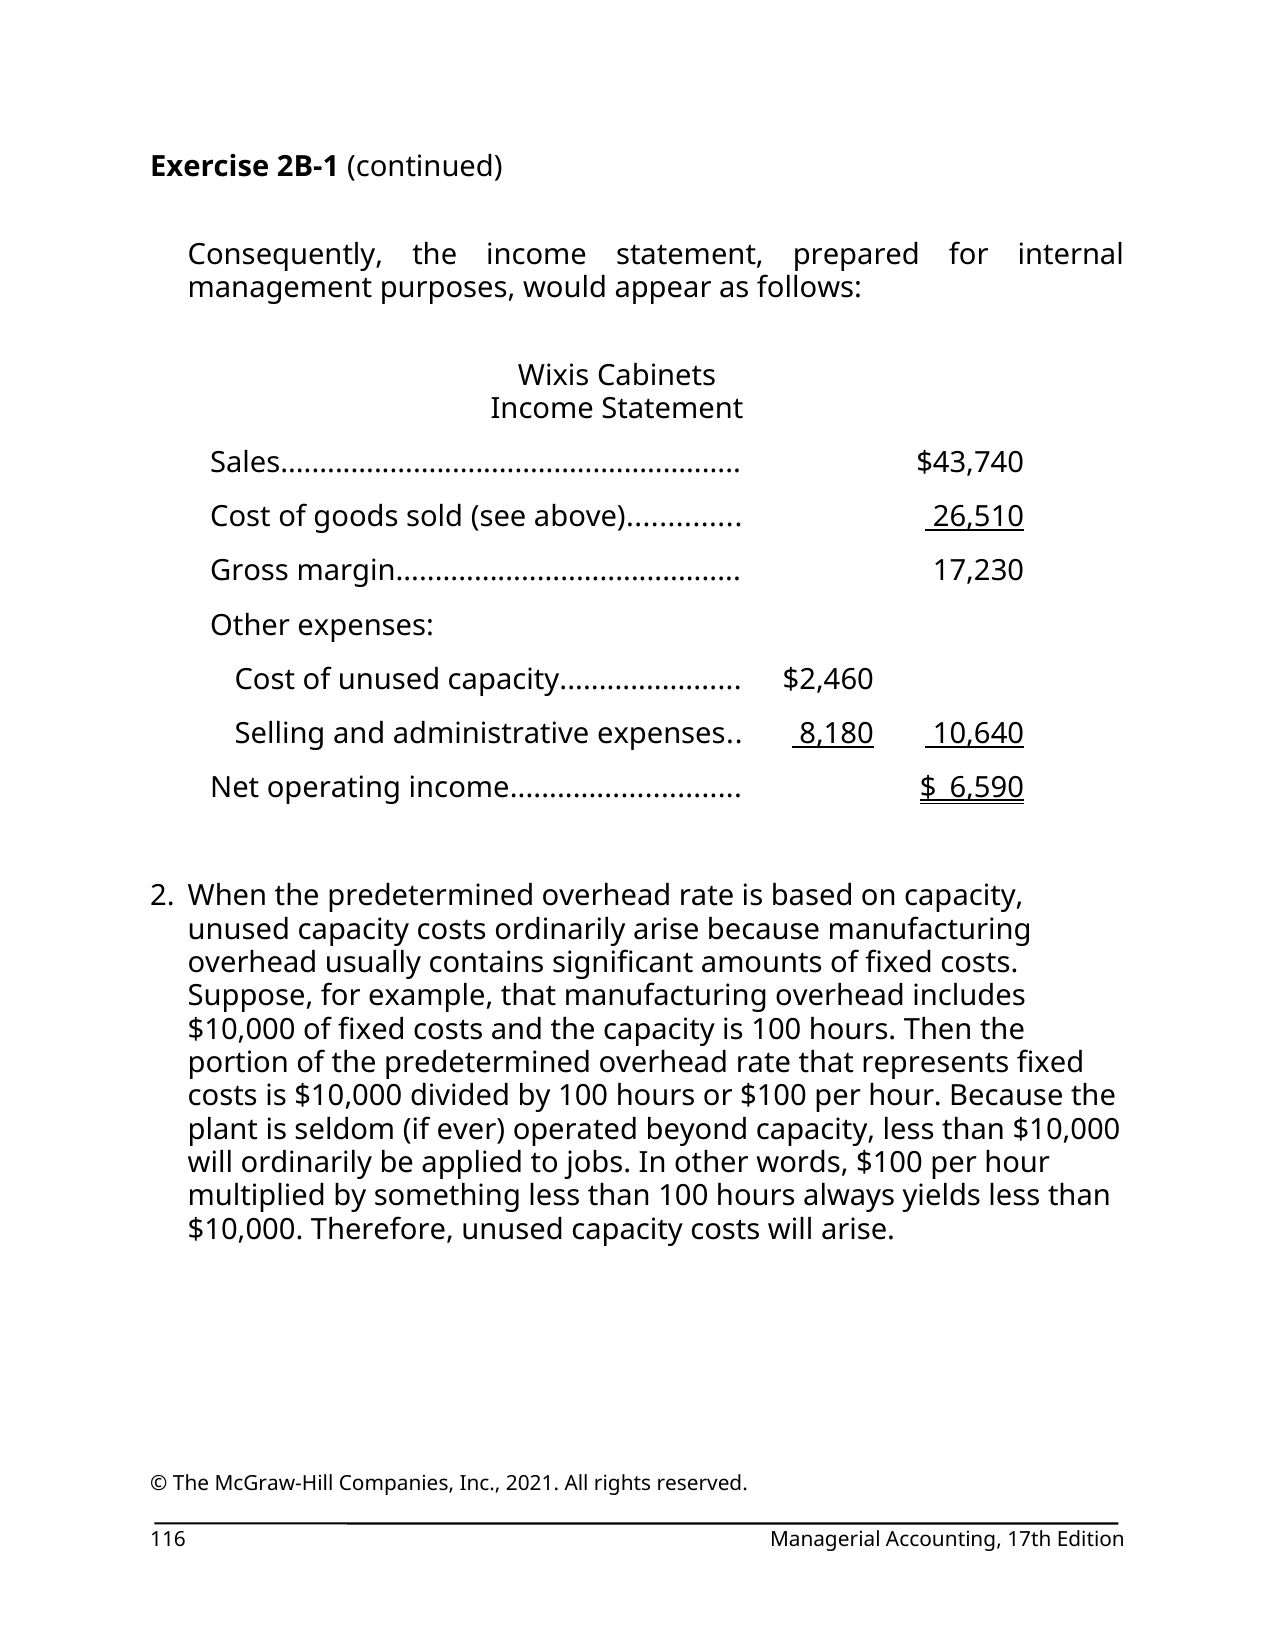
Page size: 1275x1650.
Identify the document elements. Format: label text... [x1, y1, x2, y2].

text Exercise 2B-1 (continued) [150, 150, 1125, 183]
text 2. When the predetermined overhead rate is based on capacity, unused capacity costs ordinarily arise because manufacturing overhead usually contains significant amounts of fixed costs. Suppose, for example, that manufacturing overhead includes $10,000 of fixed costs and the capacity is 100 hours. Then the portion of the predetermined overhead rate that represents fixed costs is $10,000 divided by 100 hours or $100 per hour. Because the plant is seldom (if ever) operated beyond capacity, less than $10,000 will ordinarily be applied to jobs. In other words, $100 per hour multiplied by something less than 100 hours always yields less than $10,000. Therefore, unused capacity costs will arise. [150, 879, 1125, 1246]
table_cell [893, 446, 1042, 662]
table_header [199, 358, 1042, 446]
text Consequently, the income statement, prepared for internal management purposes, would appear as follows: [150, 237, 1125, 304]
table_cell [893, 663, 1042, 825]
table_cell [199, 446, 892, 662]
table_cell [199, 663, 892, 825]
